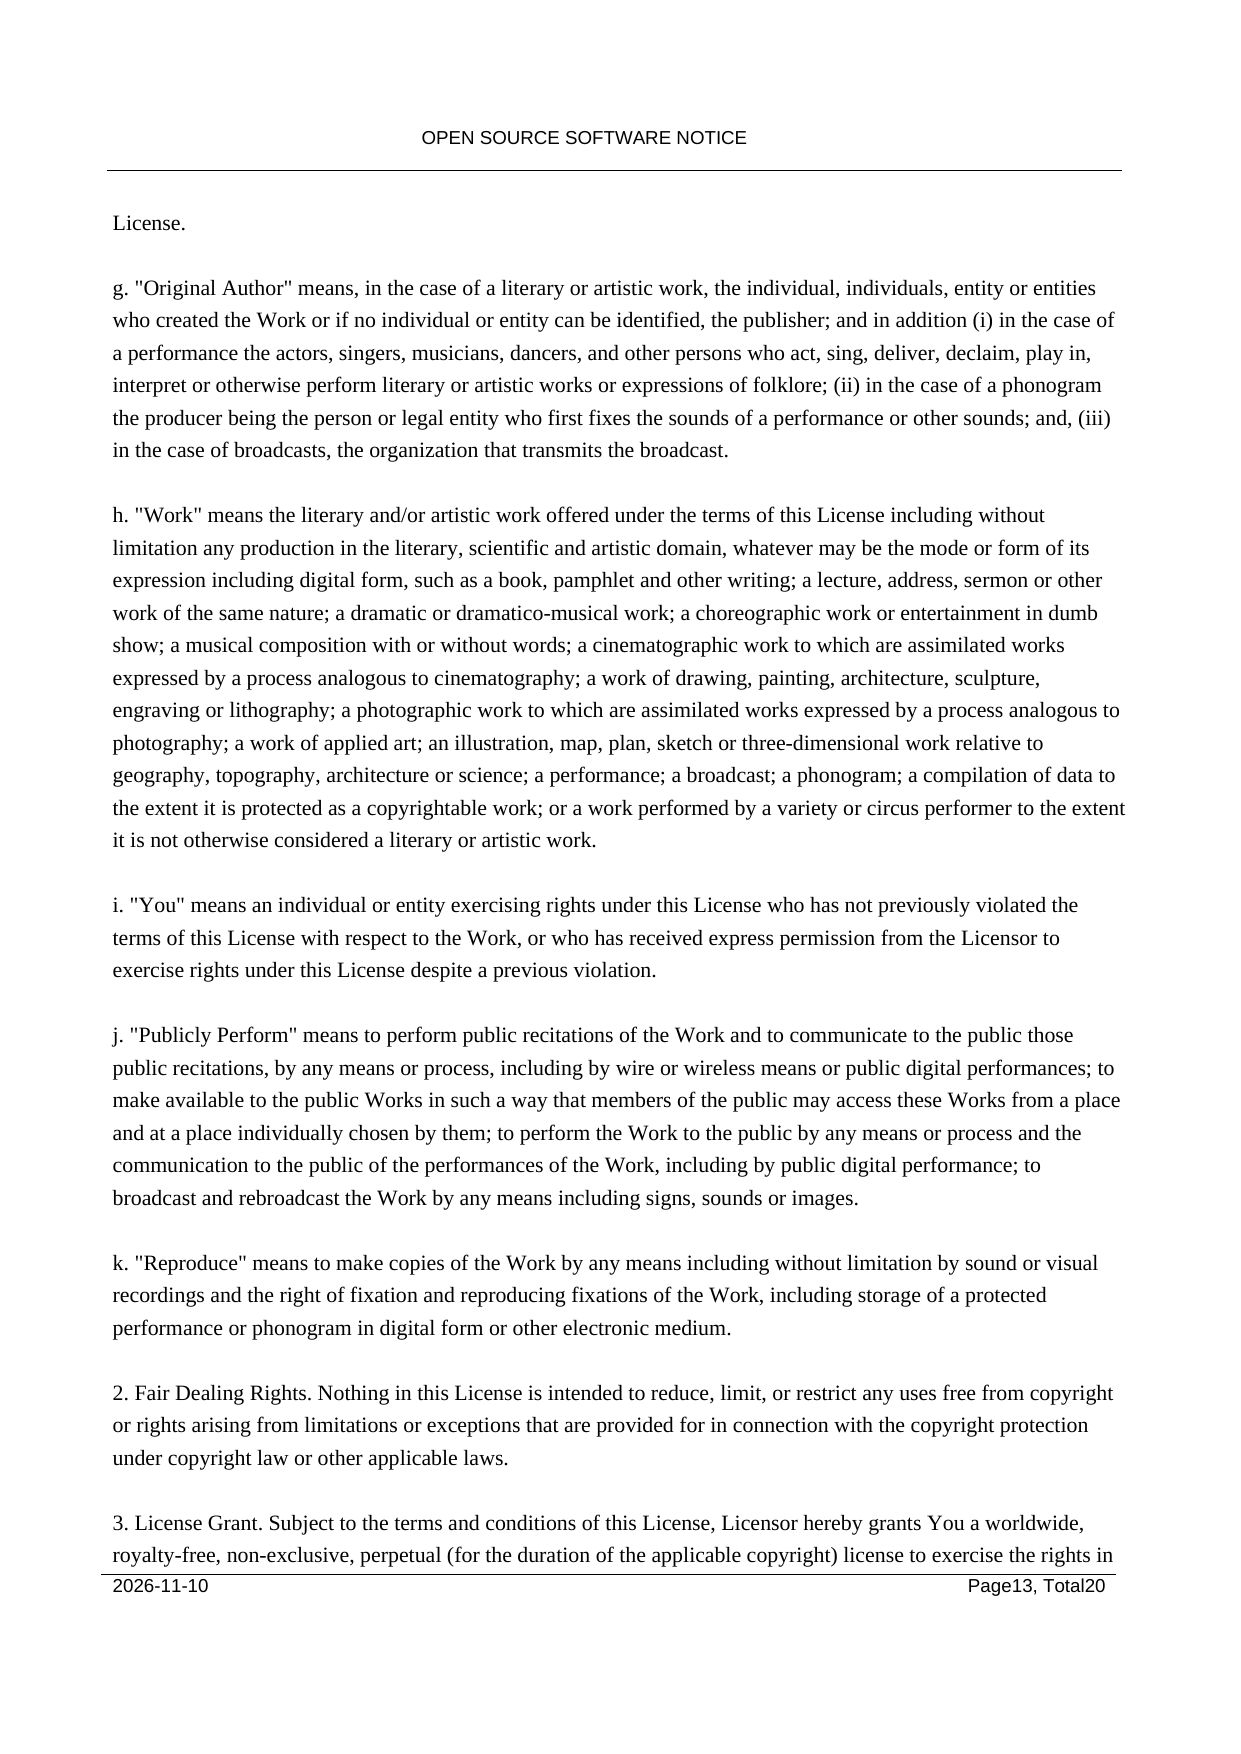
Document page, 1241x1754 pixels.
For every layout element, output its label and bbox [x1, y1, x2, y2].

text [112, 206, 1128, 1571]
